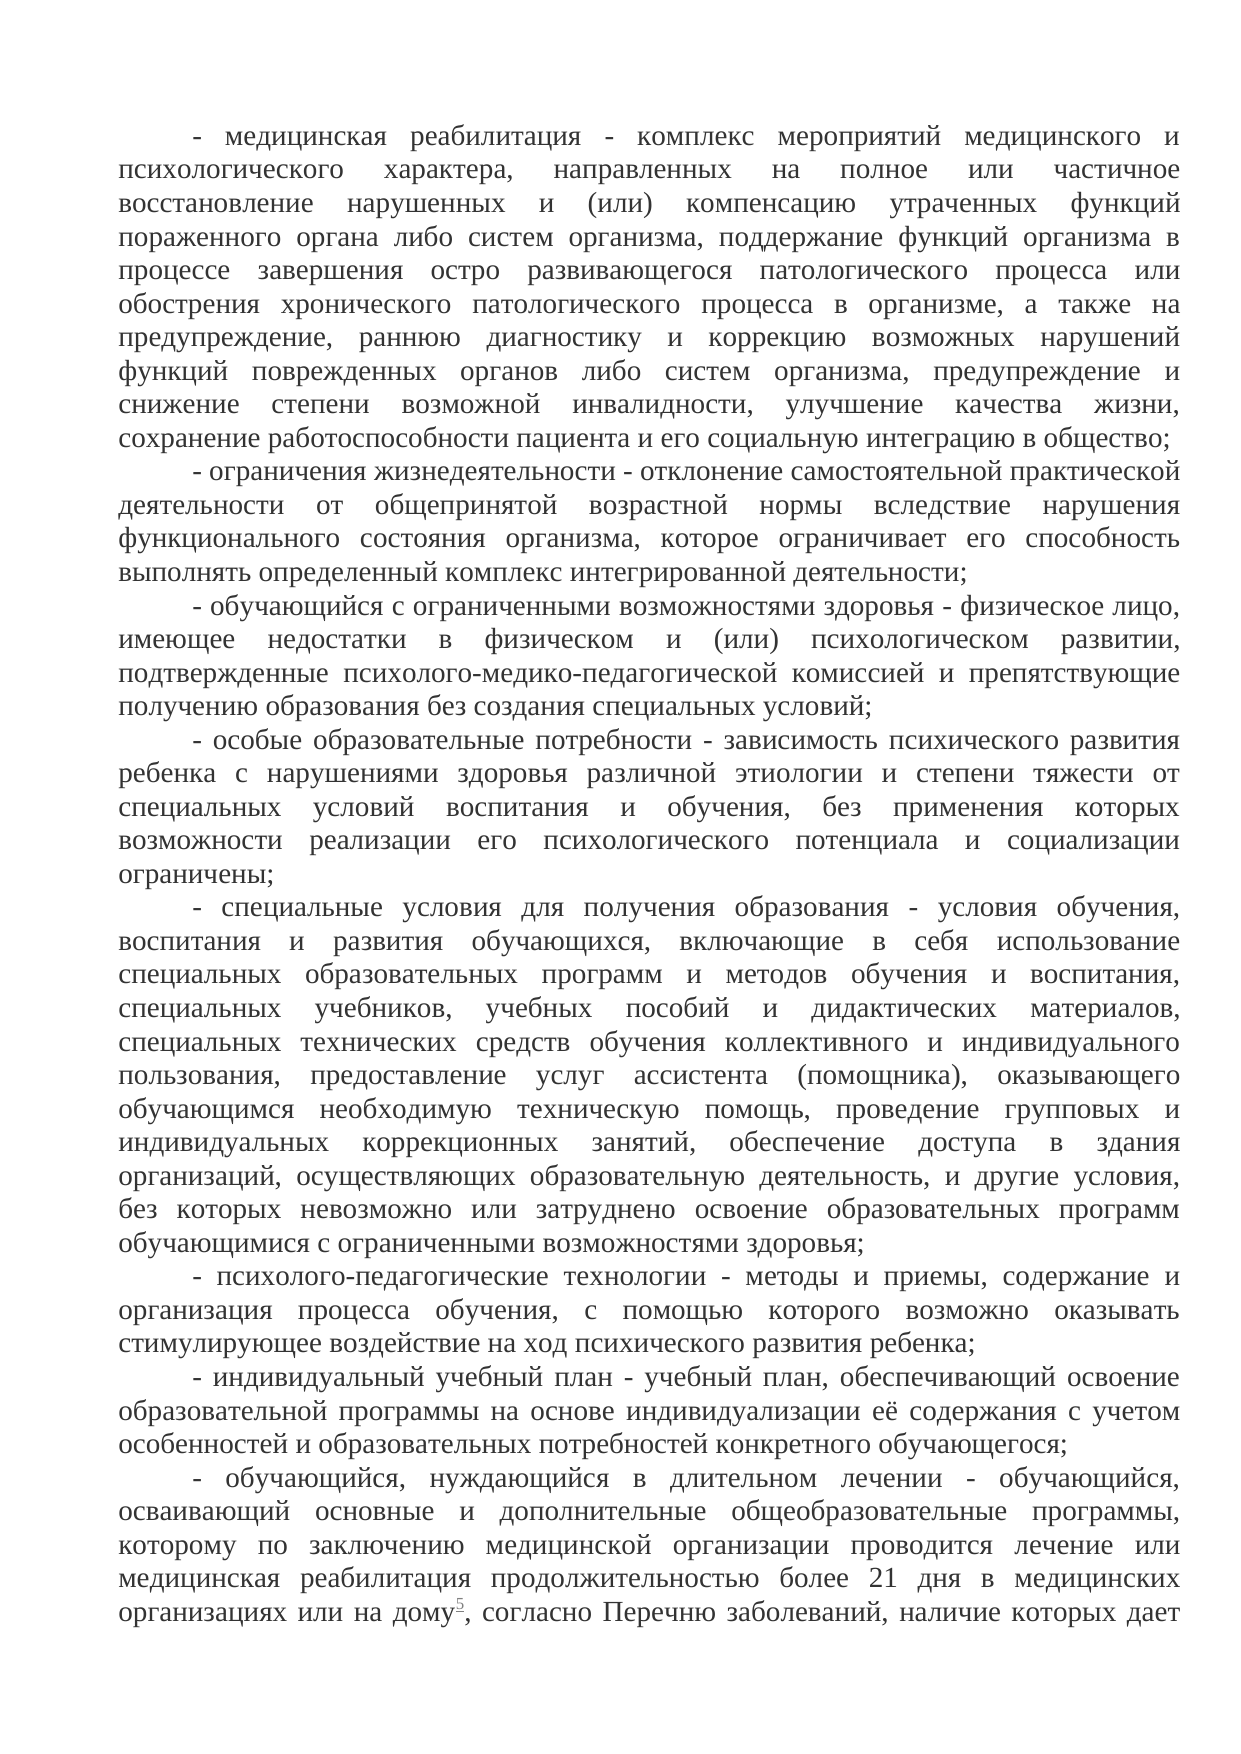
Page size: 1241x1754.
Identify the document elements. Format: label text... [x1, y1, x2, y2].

text - особые образовательные потребности - зависимость психического развития ребенка с нарушениями здоровья различной этиологии и степени тяжести от специальных условий воспитания и обучения, без применения которых возможности реализации его психологического потенциала и социализации ограничены; [118, 722, 1181, 889]
text - обучающийся с ограниченными возможностями здоровья - физическое лицо, имеющее недостатки в физическом и (или) психологическом развитии, подтвержденные психолого-медико-педагогической комиссией и препятствующие получению образования без создания специальных условий; [118, 588, 1181, 722]
text - психолого-педагогические технологии - методы и приемы, содержание и организация процесса обучения, с помощью которого возможно оказывать стимулирующее воздействие на ход психического развития ребенка; [118, 1258, 1181, 1359]
text - медицинская реабилитация - комплекс мероприятий медицинского и психологического характера, направленных на полное или частичное восстановление нарушенных и (или) компенсацию утраченных функций пораженного органа либо систем организма, поддержание функций организма в процессе завершения остро развивающегося патологического процесса или обострения хронического патологического процесса в организме, а также на предупреждение, раннюю диагностику и коррекцию возможных нарушений функций поврежденных органов либо систем организма, предупреждение и снижение степени возможной инвалидности, улучшение качества жизни, сохранение работоспособности пациента и его социальную интеграцию в общество; [118, 118, 1181, 453]
text - индивидуальный учебный план - учебный план, обеспечивающий освоение образовательной программы на основе индивидуализации её содержания с учетом особенностей и образовательных потребностей конкретного обучающегося; [118, 1359, 1181, 1460]
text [118, 1460, 1181, 1627]
text - специальные условия для получения образования - условия обучения, воспитания и развития обучающихся, включающие в себя использование специальных образовательных программ и методов обучения и воспитания, специальных учебников, учебных пособий и дидактических материалов, специальных технических средств обучения коллективного и индивидуального пользования, предоставление услуг ассистента (помощника), оказывающего обучающимся необходимую техническую помощь, проведение групповых и индивидуальных коррекционных занятий, обеспечение доступа в здания организаций, осуществляющих образовательную деятельность, и другие условия, без которых невозможно или затруднено освоение образовательных программ обучающимися с ограниченными возможностями здоровья; [118, 889, 1181, 1258]
text - ограничения жизнедеятельности - отклонение самостоятельной практической деятельности от общепринятой возрастной нормы вследствие нарушения функционального состояния организма, которое ограничивает его способность выполнять определенный комплекс интегрированной деятельности; [118, 453, 1181, 588]
